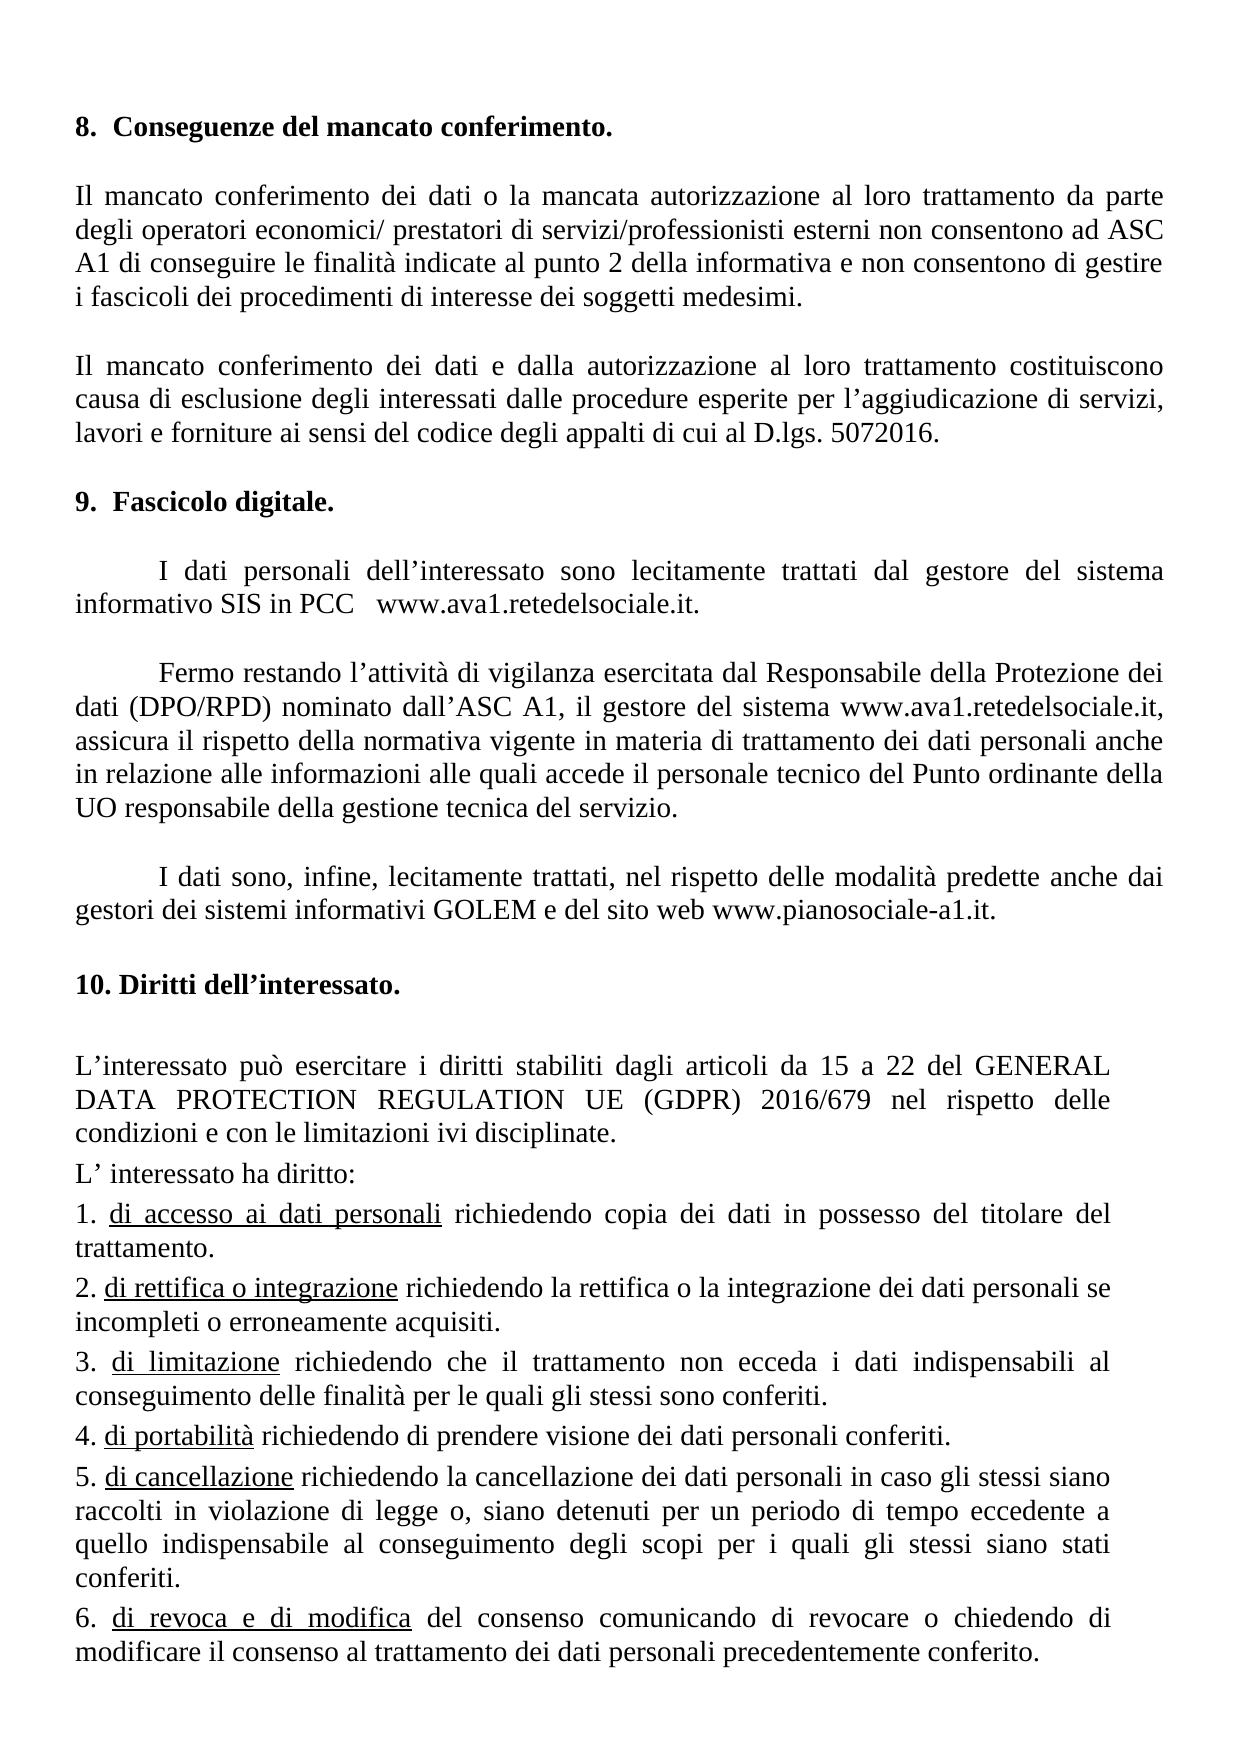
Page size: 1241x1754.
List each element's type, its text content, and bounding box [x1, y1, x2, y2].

text 2. di rettifica o integrazione richiedendo la rettifica o la integrazione dei dati personali se incompleti o erroneamente acquisiti. [75, 1270, 1112, 1337]
text L’ interessato ha diritto: [75, 1156, 1112, 1189]
text 10. Diritti dell’interessato. [75, 967, 1112, 1001]
text 6. di revoca e di modifica del consenso comunicando di revocare o chiedendo di modificare il consenso al trattamento dei dati personali precedentemente conferito. [75, 1600, 1112, 1667]
text I dati sono, infine, lecitamente trattati, nel rispetto delle modalità predette anche dai gestori dei sistemi informativi GOLEM e del sito web www.pianosociale-a1.it. [75, 859, 1165, 926]
text L’interessato può esercitare i diritti stabiliti dagli articoli da 15 a 22 del GENERAL DATA PROTECTION REGULATION UE (GDPR) 2016/679 nel rispetto delle condizioni e con le limitazioni ivi disciplinate. [75, 1048, 1112, 1149]
text 4. di portabilità richiedendo di prendere visione dei dati personali conferiti. [75, 1418, 1112, 1452]
text Il mancato conferimento dei dati e dalla autorizzazione al loro trattamento costituiscono causa di esclusione degli interessati dalle procedure esperite per l’aggiudicazione di servizi, lavori e forniture ai sensi del codice degli appalti di cui al D.lgs. 5072016. [75, 348, 1165, 449]
text I dati personali dell’interessato sono lecitamente trattati dal gestore del sistema informativo SIS in PCC www.ava1.retedelsociale.it. [75, 553, 1165, 620]
list Fascicolo digitale. [75, 484, 1165, 518]
text 3. di limitazione richiedendo che il trattamento non ecceda i dati indispensabili al conseguimento delle finalità per le quali gli stessi sono conferiti. [75, 1344, 1112, 1412]
text Il mancato conferimento dei dati o la mancata autorizzazione al loro trattamento da parte degli operatori economici/ prestatori di servizi/professionisti esterni non consentono ad ASC A1 di conseguire le finalità indicate al punto 2 della informativa e non consentono di gestire i fascicoli dei procedimenti di interesse dei soggetti medesimi. [75, 178, 1165, 313]
text Fermo restando l’attività di vigilanza esercitata dal Responsabile della Protezione dei dati (DPO/RPD) nominato dall’ASC A1, il gestore del sistema www.ava1.retedelsociale.it, assicura il rispetto della normativa vigente in materia di trattamento dei dati personali anche in relazione alle informazioni alle quali accede il personale tecnico del Punto ordinante della UO responsabile della gestione tecnica del servizio. [75, 656, 1165, 823]
text 5. di cancellazione richiedendo la cancellazione dei dati personali in caso gli stessi siano raccolti in violazione di legge o, siano detenuti per un periodo di tempo eccedente a quello indispensabile al conseguimento degli scopi per i quali gli stessi siano stati conferiti. [75, 1459, 1112, 1593]
text 1. di accesso ai dati personali richiedendo copia dei dati in possesso del titolare del trattamento. [75, 1196, 1112, 1263]
list Conseguenze del mancato conferimento. [75, 109, 1165, 143]
